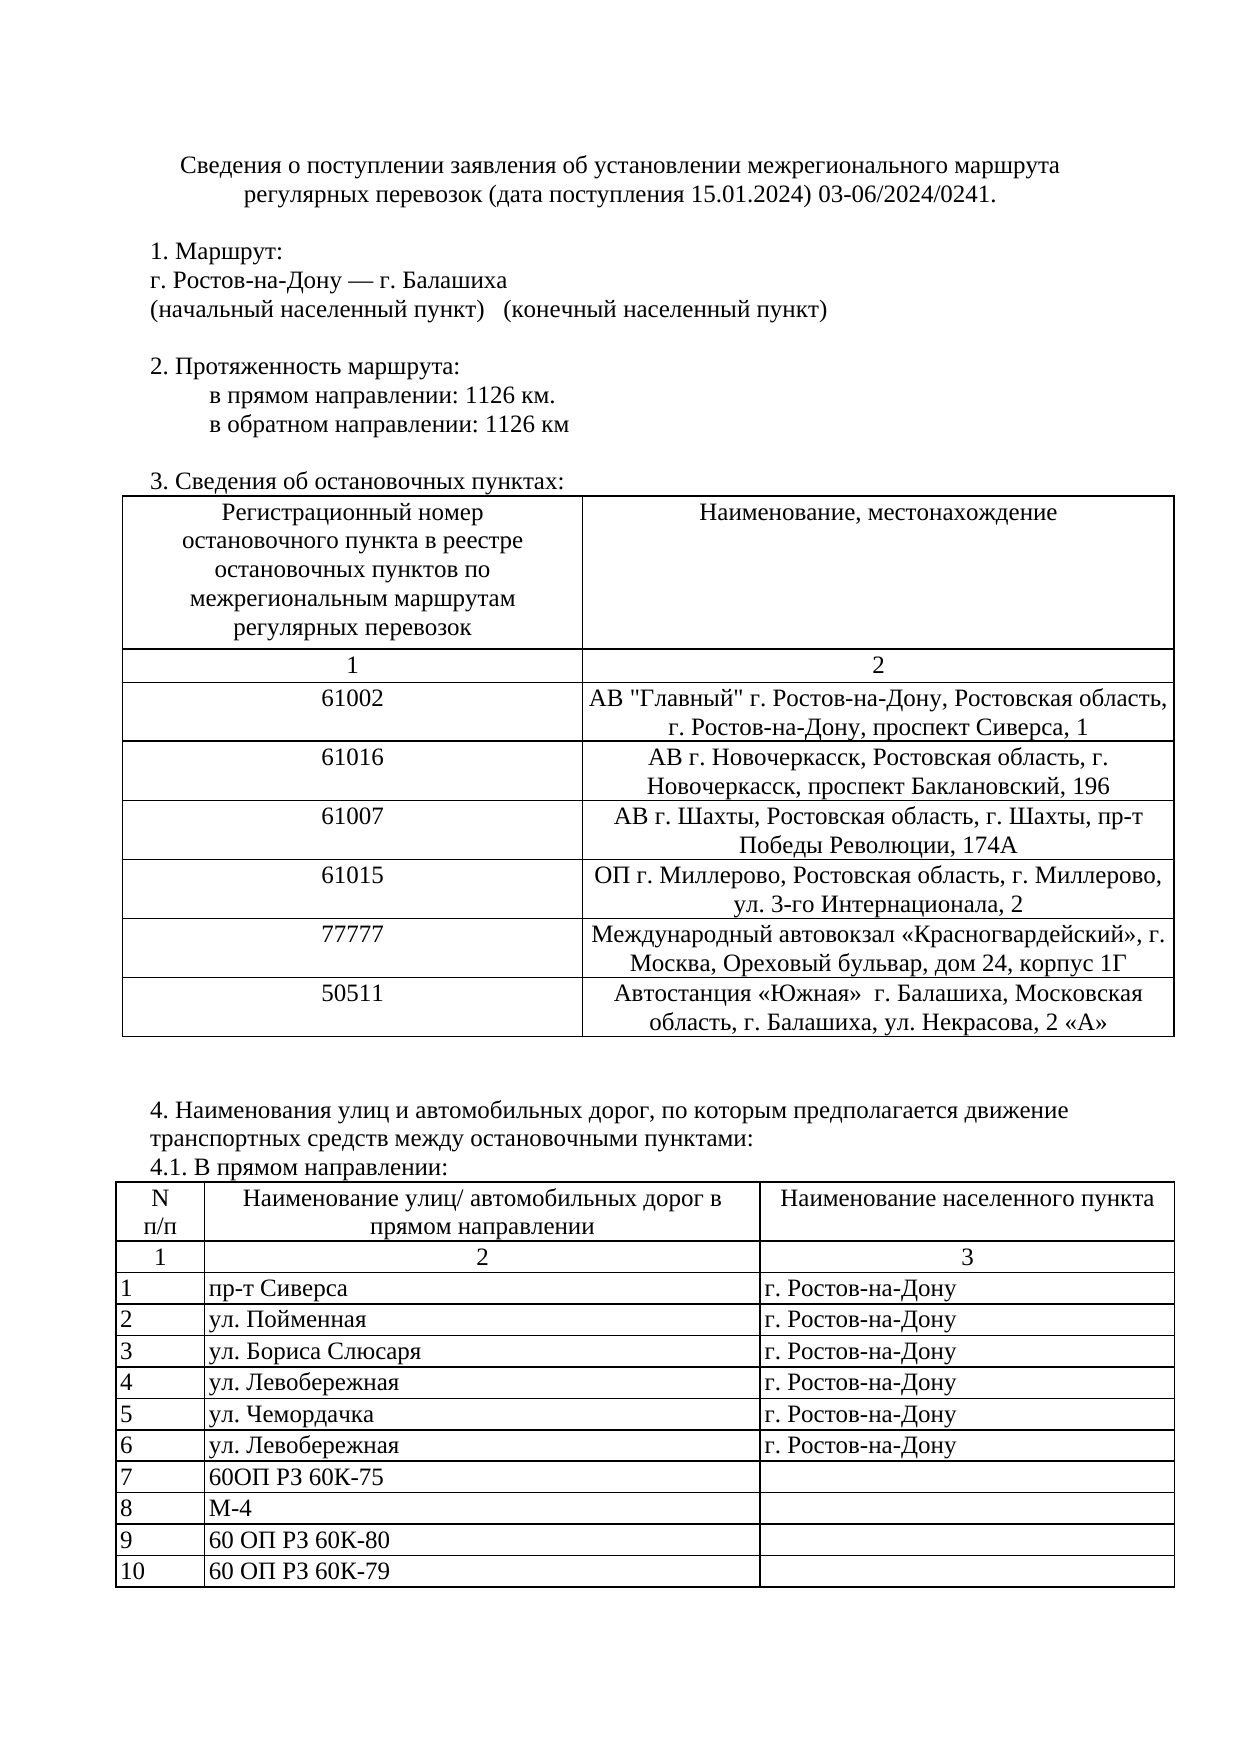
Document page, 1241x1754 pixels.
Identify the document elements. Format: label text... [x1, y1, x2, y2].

table_cell 9 [117, 1525, 204, 1555]
table_cell [761, 1556, 1174, 1586]
table_cell г. Ростов-на-Дону [761, 1336, 1174, 1366]
table_cell 61002 [123, 683, 582, 740]
table_header Наименование улиц/ автомобильных дорог в прямом направлении [205, 1183, 759, 1240]
table_cell 4 [117, 1368, 204, 1397]
table_cell 1 [117, 1242, 204, 1272]
text 4.1. В прямом направлении: [150, 1152, 1090, 1181]
table_cell 60 ОП РЗ 60К-80 [205, 1525, 759, 1555]
table_cell 2 [117, 1305, 204, 1334]
table_cell 10 [117, 1556, 204, 1586]
table_cell 6 [117, 1431, 204, 1460]
table_cell АВ г. Шахты, Ростовская область, г. Шахты, пр-т Победы Революции, 174А [583, 801, 1173, 858]
table_cell г. Ростов-на-Дону [761, 1305, 1174, 1334]
table_cell 60ОП РЗ 60К-75 [205, 1462, 759, 1492]
text 2. Протяженность маршрута: [150, 351, 1090, 380]
table_cell 2 [205, 1242, 759, 1272]
table_cell г. Ростов-на-Дону [761, 1399, 1174, 1429]
table_cell АВ "Главный" г. Ростов-на-Дону, Ростовская область, г. Ростов-на-Дону, проспект Сиверса, 1 [583, 683, 1173, 740]
table_cell 1 [123, 650, 582, 681]
table_cell 61007 [123, 801, 582, 858]
table_cell г. Ростов-на-Дону [761, 1368, 1174, 1397]
text 1. Маршрут: [150, 236, 1090, 265]
table_cell 61015 [123, 860, 582, 918]
table_header Регистрационный номер остановочного пункта в реестре остановочных пунктов по межрегиональным маршрутам регулярных перевозок [123, 497, 582, 648]
text Сведения о поступлении заявления об установлении межрегионального маршрута регулярных перевозок (дата поступления 15.01.2024) 03-06/2024/0241. [150, 150, 1090, 207]
table_cell ул. Чемордачка [205, 1399, 759, 1429]
table_cell 61016 [123, 742, 582, 799]
table_cell [761, 1462, 1174, 1492]
table_cell 2 [583, 650, 1173, 681]
table_cell [761, 1493, 1174, 1523]
table_cell ОП г. Миллерово, Ростовская область, г. Миллерово, ул. 3-го Интернационала, 2 [583, 860, 1173, 918]
text г. Ростов-на-Дону — г. Балашиха [150, 265, 1090, 294]
table_cell 50511 [123, 978, 582, 1036]
table_header N п/п [117, 1183, 204, 1240]
table_cell г. Ростов-на-Дону [761, 1273, 1174, 1303]
text 4. Наименования улиц и автомобильных дорог, по которым предполагается движение транспортных средств между остановочными пунктами: [150, 1095, 1090, 1152]
text 3. Сведения об остановочных пунктах: [150, 466, 1090, 495]
table_header Наименование населенного пункта [761, 1183, 1174, 1240]
table_cell ул. Левобережная [205, 1431, 759, 1460]
table_header Наименование, местонахождение [583, 497, 1173, 648]
table_cell ул. Бориса Слюсаря [205, 1336, 759, 1366]
table_cell АВ г. Новочеркасск, Ростовская область, г. Новочеркасск, проспект Баклановский, 196 [583, 742, 1173, 799]
table_cell Международный автовокзал «Красногвардейский», г. Москва, Ореховый бульвар, дом 24, корпус 1Г [583, 919, 1173, 977]
table_cell 77777 [123, 919, 582, 977]
text в обратном направлении: 1126 км [150, 409, 1090, 437]
text в прямом направлении: 1126 км. [150, 380, 1090, 409]
text (начальный населенный пункт) (конечный населенный пункт) [150, 294, 1090, 322]
table_cell [761, 1525, 1174, 1555]
table_cell ул. Пойменная [205, 1305, 759, 1334]
table_cell М-4 [205, 1493, 759, 1523]
table_cell 8 [117, 1493, 204, 1523]
table_cell 3 [117, 1336, 204, 1366]
table_cell 7 [117, 1462, 204, 1492]
table_cell 60 ОП РЗ 60К-79 [205, 1556, 759, 1586]
table_cell 1 [117, 1273, 204, 1303]
table_cell г. Ростов-на-Дону [761, 1431, 1174, 1460]
table_cell Автостанция «Южная» г. Балашиха, Московская область, г. Балашиха, ул. Некрасова, 2 «А» [583, 978, 1173, 1036]
table_cell ул. Левобережная [205, 1368, 759, 1397]
table_cell 3 [761, 1242, 1174, 1272]
table_cell 5 [117, 1399, 204, 1429]
table_cell пр-т Сиверса [205, 1273, 759, 1303]
